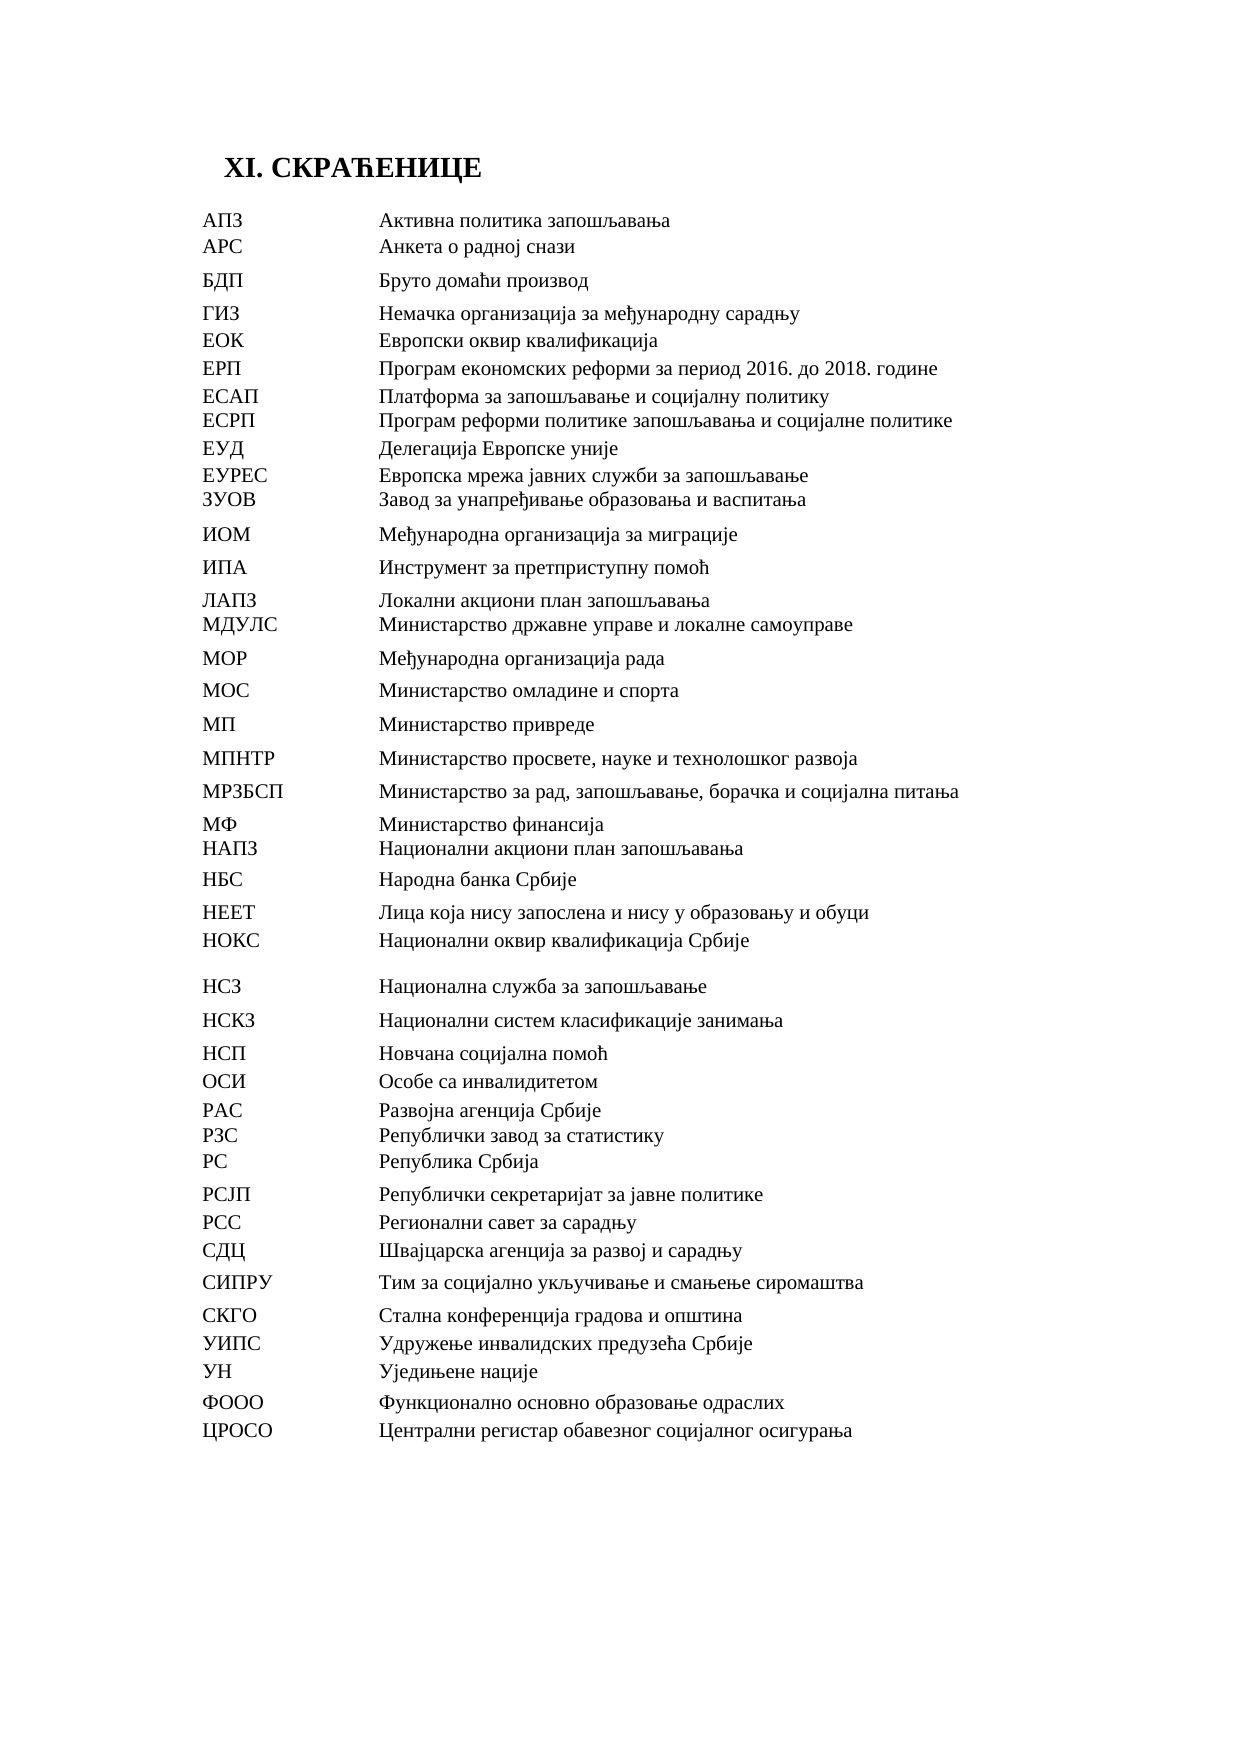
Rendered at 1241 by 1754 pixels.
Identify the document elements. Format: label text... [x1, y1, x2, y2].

table_cell МФ [191, 812, 367, 836]
table_cell Министарство за рад, запошљавање, борачка и социјална питања [368, 779, 1151, 812]
table_cell ЦРОСО [191, 1418, 367, 1451]
table_cell Развојна агенција Србије [368, 1099, 1151, 1122]
table_cell НАПЗ [191, 836, 367, 867]
table_cell РСС [191, 1210, 367, 1238]
table_cell ГИЗ [191, 301, 367, 328]
table_cell Особе са инвалидитетом [368, 1069, 1151, 1098]
table_cell ЕСРП [191, 408, 367, 436]
table_cell Удружење инвалидских предузећа Србије [368, 1331, 1151, 1359]
text XI. СКРАЋЕНИЦЕ [150, 150, 1090, 183]
table_cell РС [191, 1149, 367, 1182]
table_cell Међународна организација рада [368, 645, 1151, 678]
table_cell Централни регистар обавезног социјалног осигурања [368, 1418, 1151, 1451]
table_cell EУД [191, 436, 367, 463]
table_cell НСЗ [191, 975, 367, 1007]
table_cell ЕСАП [191, 384, 367, 408]
table_cell ЕОК [191, 328, 367, 356]
table_cell Народна банка Србије [368, 867, 1151, 900]
table_cell Локални акциони план запошљавања [368, 588, 1151, 612]
table_cell ЕРП [191, 356, 367, 384]
table_cell РЗС [191, 1123, 367, 1149]
table_cell ЛАПЗ [191, 588, 367, 612]
table_cell СДЦ [191, 1238, 367, 1269]
table_cell Анкета о радној снази [368, 235, 1151, 267]
table_cell Министарство финансија [368, 812, 1151, 836]
table_cell МДУЛС [191, 613, 367, 645]
table_cell Програм реформи политике запошљавaња и социјалне политике [368, 408, 1151, 436]
table_cell MОР [191, 645, 367, 678]
table_cell Министарство омладине и спорта [368, 679, 1151, 711]
table_cell НБС [191, 867, 367, 900]
table_header АПЗ [191, 208, 367, 234]
table_cell Тим за социјално укључивање и смањење сиромаштва [368, 1270, 1151, 1303]
table_cell МП [191, 711, 367, 746]
table_cell ИПА [191, 555, 367, 588]
table_cell Платформа за запошљавање и социјалну политику [368, 384, 1151, 408]
table_cell БДП [191, 268, 367, 301]
table_cell Министарство просвете, науке и технолошког развоја [368, 746, 1151, 779]
table_cell Републички завод за статистику [368, 1123, 1151, 1149]
table_cell АРС [191, 235, 367, 267]
table_cell УН [191, 1359, 367, 1390]
table_cell МОС [191, 679, 367, 711]
table_cell Министарство државне управе и локалне самоуправе [368, 613, 1151, 645]
table_cell Међународна организација за миграције [368, 522, 1151, 554]
table_cell Делегација Европске уније [368, 436, 1151, 463]
table_cell Национални систем класификације занимања [368, 1008, 1151, 1041]
table_cell НЕЕТ [191, 900, 367, 928]
table_cell ФООО [191, 1390, 367, 1418]
table_cell Функционално основно образовање одраслих [368, 1390, 1151, 1418]
table_cell Швајцарска агенција за развој и сарадњу [368, 1238, 1151, 1269]
table_cell Програм економских реформи за период 2016. до 2018. године [368, 356, 1151, 384]
table_cell СКГО [191, 1303, 367, 1331]
table_cell НСКЗ [191, 1008, 367, 1041]
table_cell НОКС [191, 928, 367, 974]
table_cell РСЈП [191, 1182, 367, 1210]
table_cell ОСИ [191, 1069, 367, 1098]
table_cell Стална конференција градова и општина [368, 1303, 1151, 1331]
table_cell Национални оквир квалификацијa Србије [368, 928, 1151, 974]
table_cell Завод за унапређивање образовања и васпитања [368, 488, 1151, 522]
table_cell РАС [191, 1099, 367, 1122]
table_cell ЗУОВ [191, 488, 367, 522]
table_header Активна политика запошљавања [368, 208, 1151, 234]
table_cell НСП [191, 1041, 367, 1069]
table_cell МПНТР [191, 746, 367, 779]
table_cell УИПС [191, 1331, 367, 1359]
table_cell Министарство привреде [368, 711, 1151, 746]
table_cell Инструмент за претприступну помоћ [368, 555, 1151, 588]
table_cell Лица која нису запослена и нису у образовању и обуци [368, 900, 1151, 928]
table_cell Републички секретаријат за јавне политике [368, 1182, 1151, 1210]
table_cell МРЗБСП [191, 779, 367, 812]
table_cell ИOM [191, 522, 367, 554]
table_cell Република Србија [368, 1149, 1151, 1182]
table_cell СИПРУ [191, 1270, 367, 1303]
table_cell ЕУРЕС [191, 463, 367, 487]
table_cell Новчана социјална помоћ [368, 1041, 1151, 1069]
table_cell Немачка организација за међународну сарадњу [368, 301, 1151, 328]
table_cell Национални акциони план запошљавања [368, 836, 1151, 867]
table_cell Регионални савет за сарадњу [368, 1210, 1151, 1238]
table_cell Бруто домаћи производ [368, 268, 1151, 301]
table_cell Европска мрежа јавних служби за запошљавање [368, 463, 1151, 487]
table_cell Уједињене нације [368, 1359, 1151, 1390]
table_cell Национална служба за запошљавање [368, 975, 1151, 1007]
table_cell Европски оквир квалификацијa [368, 328, 1151, 356]
